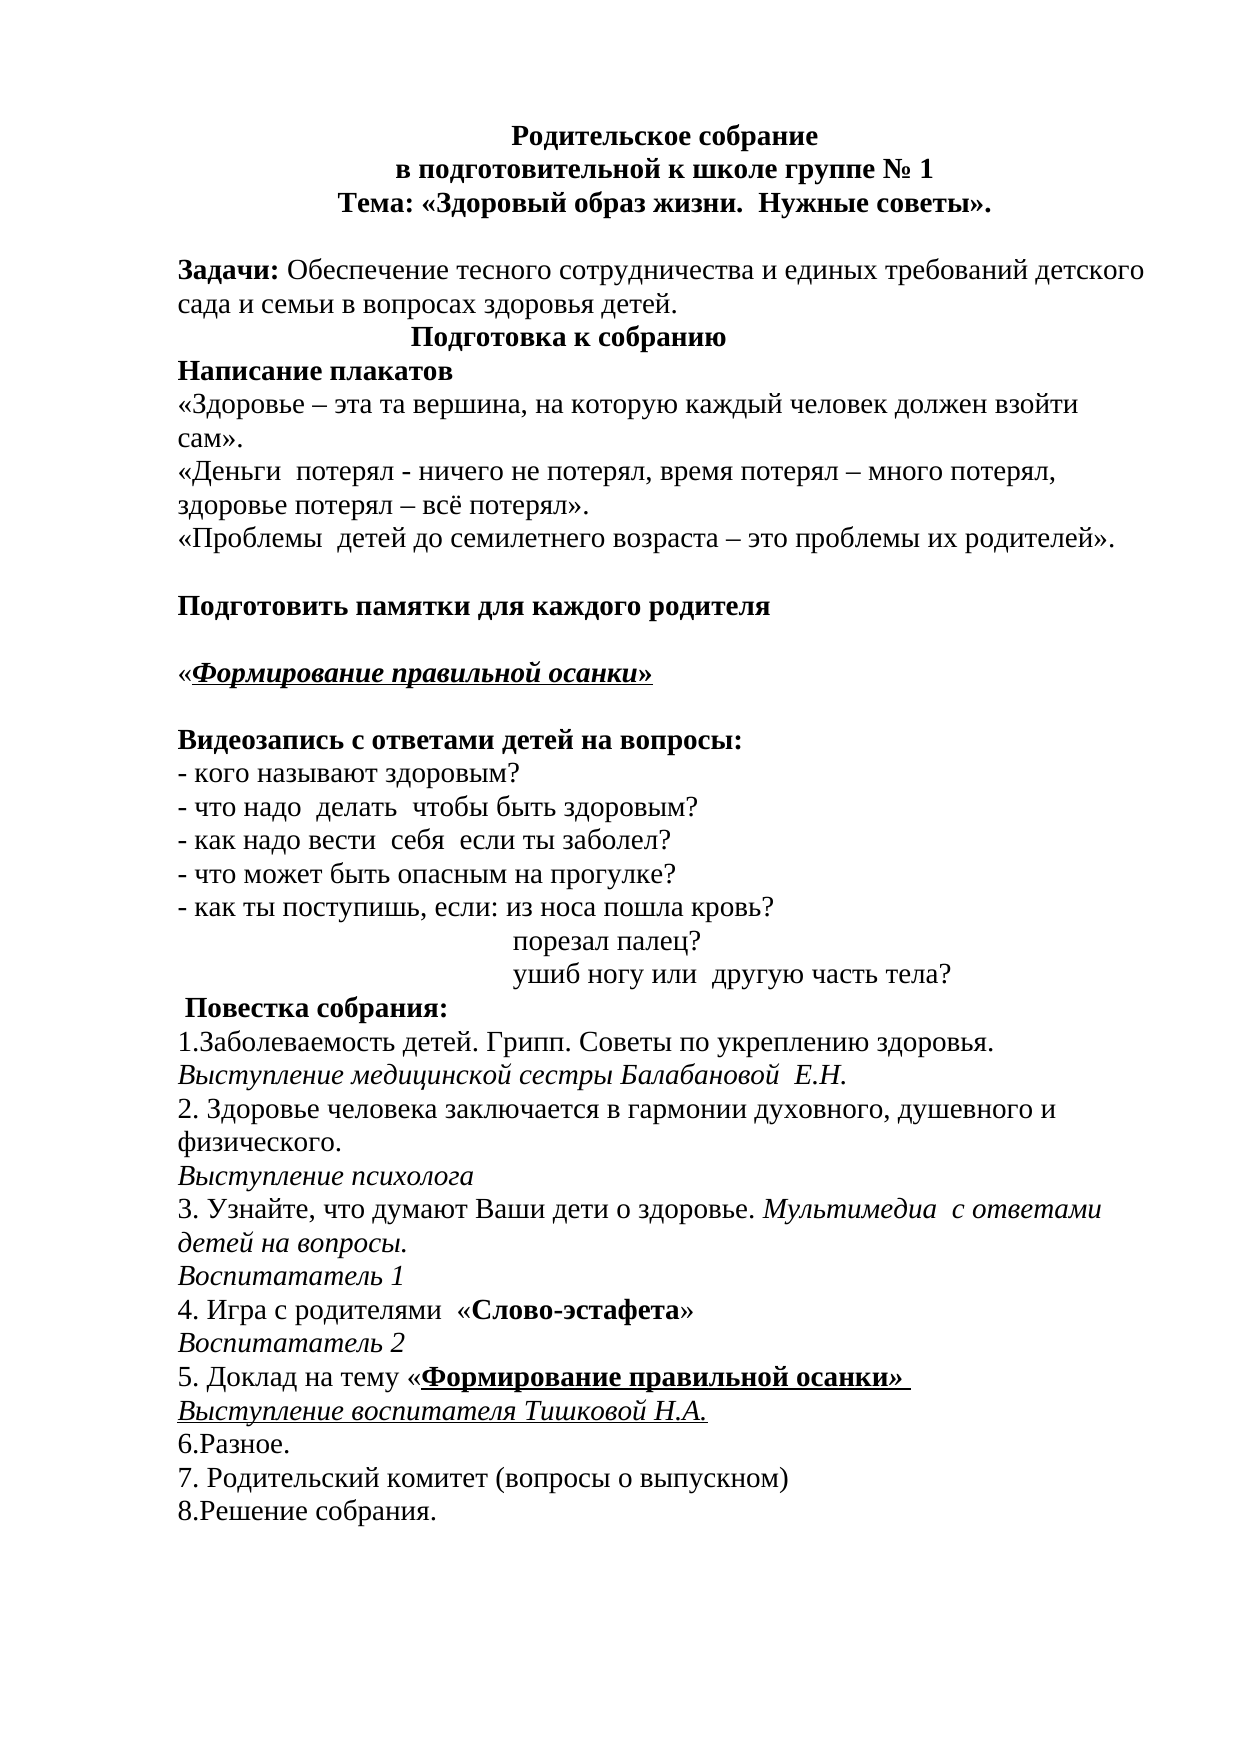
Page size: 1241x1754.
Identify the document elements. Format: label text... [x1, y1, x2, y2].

text порезал палец? [177, 923, 1152, 957]
text «Деньги потерял - ничего не потерял, время потерял – много потерял, здоровье потерял – всё потерял». [177, 453, 1152, 521]
text Воспитататель 2 [177, 1326, 1152, 1359]
text Задачи: Обеспечение тесного сотрудничества и единых требований детского сада и семьи в вопросах здоровья детей. [177, 252, 1152, 319]
text ушиб ногу или другую часть тела? [177, 957, 1152, 990]
text 8.Решение собрания. [177, 1493, 1152, 1527]
text - кого называют здоровым? [177, 755, 1152, 789]
text 3. Узнайте, что думают Ваши дети о здоровье. Мультимедиа с ответами детей на вопросы. [177, 1191, 1152, 1258]
text 2. Здоровье человека заключается в гармонии духовного, душевного и физического. [177, 1091, 1152, 1158]
text Видеозапись с ответами детей на вопросы: [177, 722, 1152, 755]
text в подготовительной к школе группе № 1 [177, 152, 1152, 185]
text 6.Разное. [177, 1426, 1152, 1460]
text 1.Заболеваемость детей. Грипп. Советы по укреплению здоровья. [177, 1024, 1152, 1057]
text «Формирование правильной осанки» [177, 655, 1152, 688]
text Воспитататель 1 [177, 1258, 1152, 1292]
text Написание плакатов [177, 353, 1152, 386]
text Родительское собрание [177, 118, 1152, 152]
text - что надо делать чтобы быть здоровым? [177, 789, 1152, 822]
text Тема: «Здоровый образ жизни. Нужные советы». [177, 185, 1152, 219]
text 4. Игра с родителями «Слово-эстафета» [177, 1292, 1152, 1326]
text «Проблемы детей до семилетнего возраста – это проблемы их родителей». [177, 521, 1152, 554]
text 7. Родительский комитет (вопросы о выпускном) [177, 1460, 1152, 1493]
text 5. Доклад на тему «Формирование правильной осанки» [177, 1359, 1152, 1393]
text - как ты поступишь, если: из носа пошла кровь? [177, 889, 1152, 923]
text Подготовить памятки для каждого родителя [177, 588, 1152, 621]
text Выступление медицинской сестры Балабановой Е.Н. [177, 1057, 1152, 1091]
text Повестка собрания: [177, 990, 1152, 1024]
text Выступление психолога [177, 1158, 1152, 1191]
text - как надо вести себя если ты заболел? [177, 822, 1152, 856]
text Выступление воспитателя Тишковой Н.А. [177, 1393, 1152, 1426]
text - что может быть опасным на прогулке? [177, 856, 1152, 889]
text «Здоровье – эта та вершина, на которую каждый человек должен взойти сам». [177, 386, 1152, 453]
text Подготовка к собранию [177, 319, 1152, 353]
